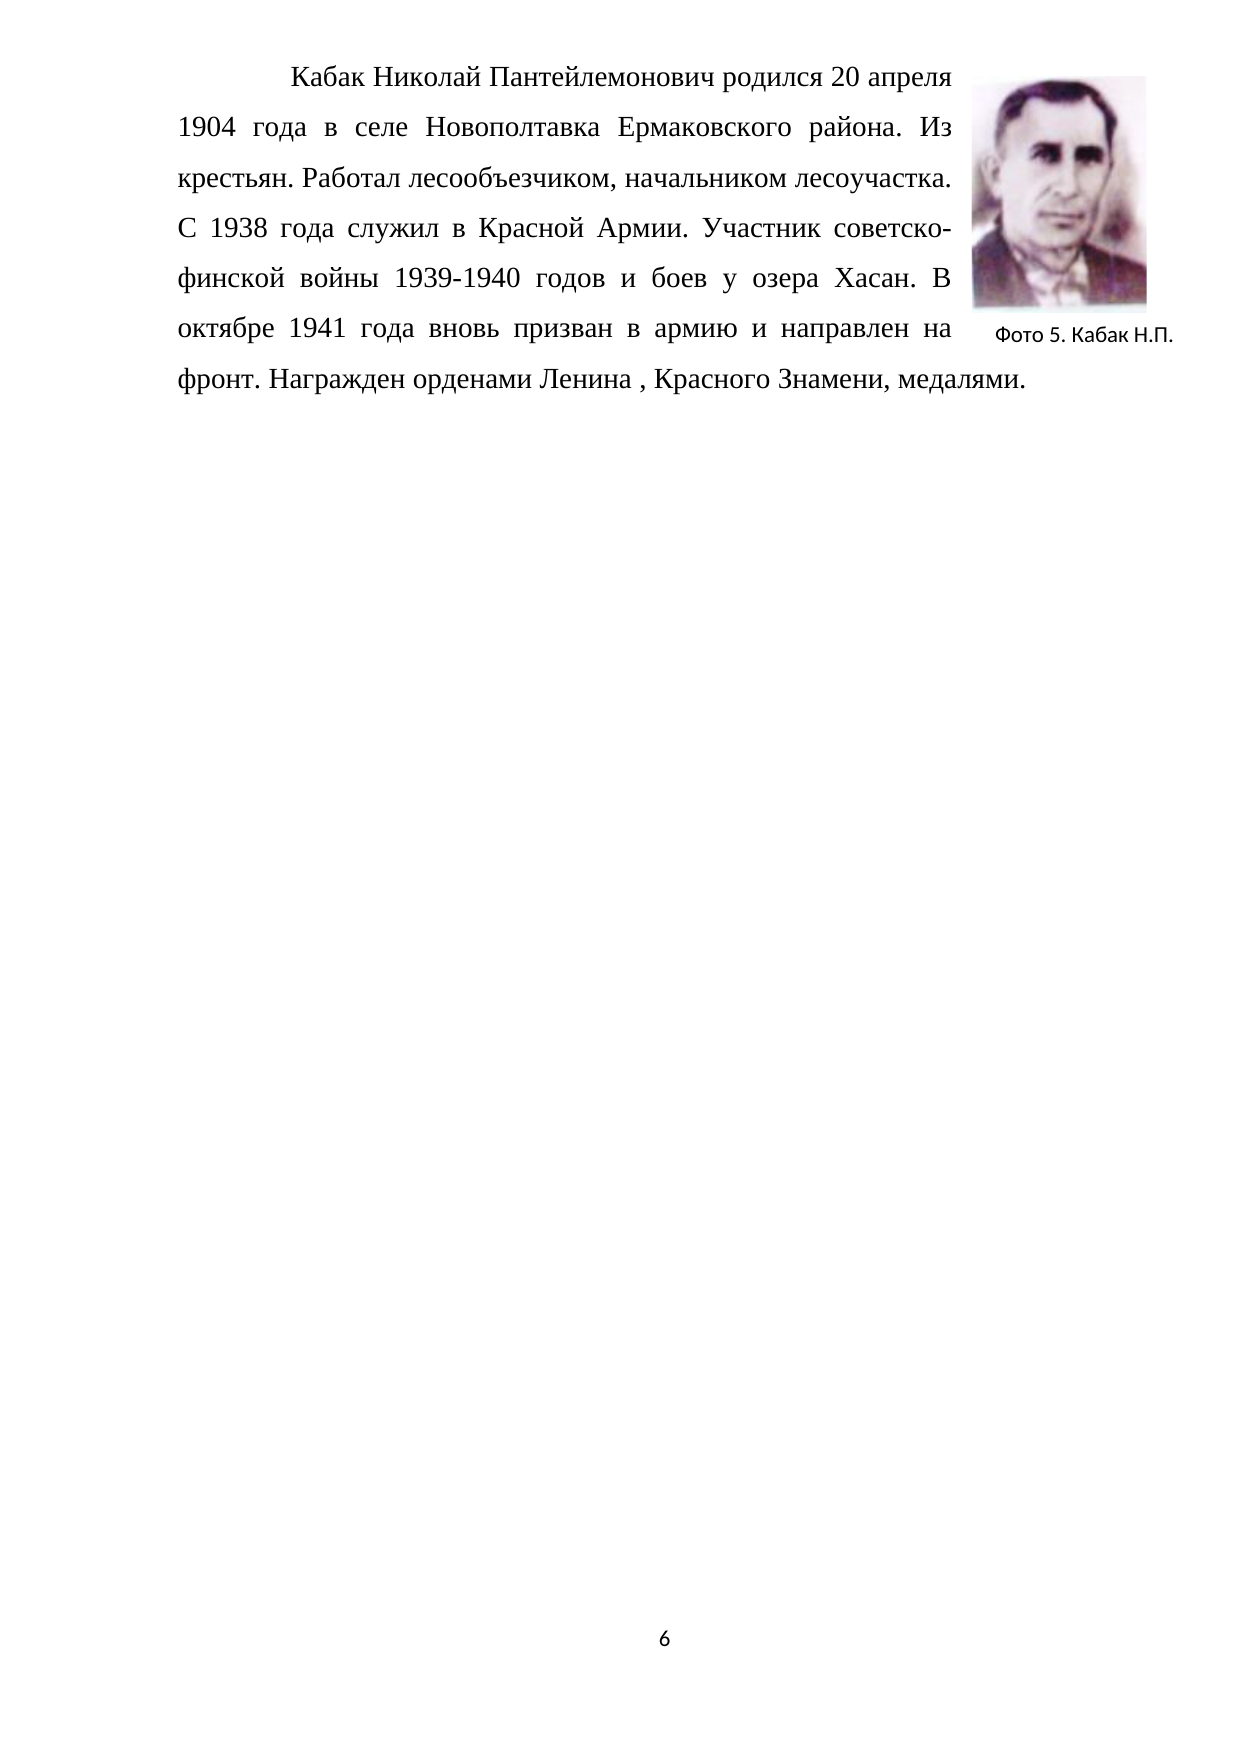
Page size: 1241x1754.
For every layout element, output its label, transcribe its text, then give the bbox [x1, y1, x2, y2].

picture [971, 76, 1147, 310]
text Кабак Николай Пантейлемонович родился 20 апреля 1904 года в селе Новополтавка Ермаковского района. Из крестьян. Работал лесообъезчиком, начальником лесоучастка. С 1938 года служил в Красной Армии. Участник советско-финской войны 1939-1940 годов и боев у озера Хасан. В октябре 1941 года вновь призван в армию и направлен на фронт. Награжден орденами Ленина , Красного Знамени, медалями. [177, 59, 1152, 394]
